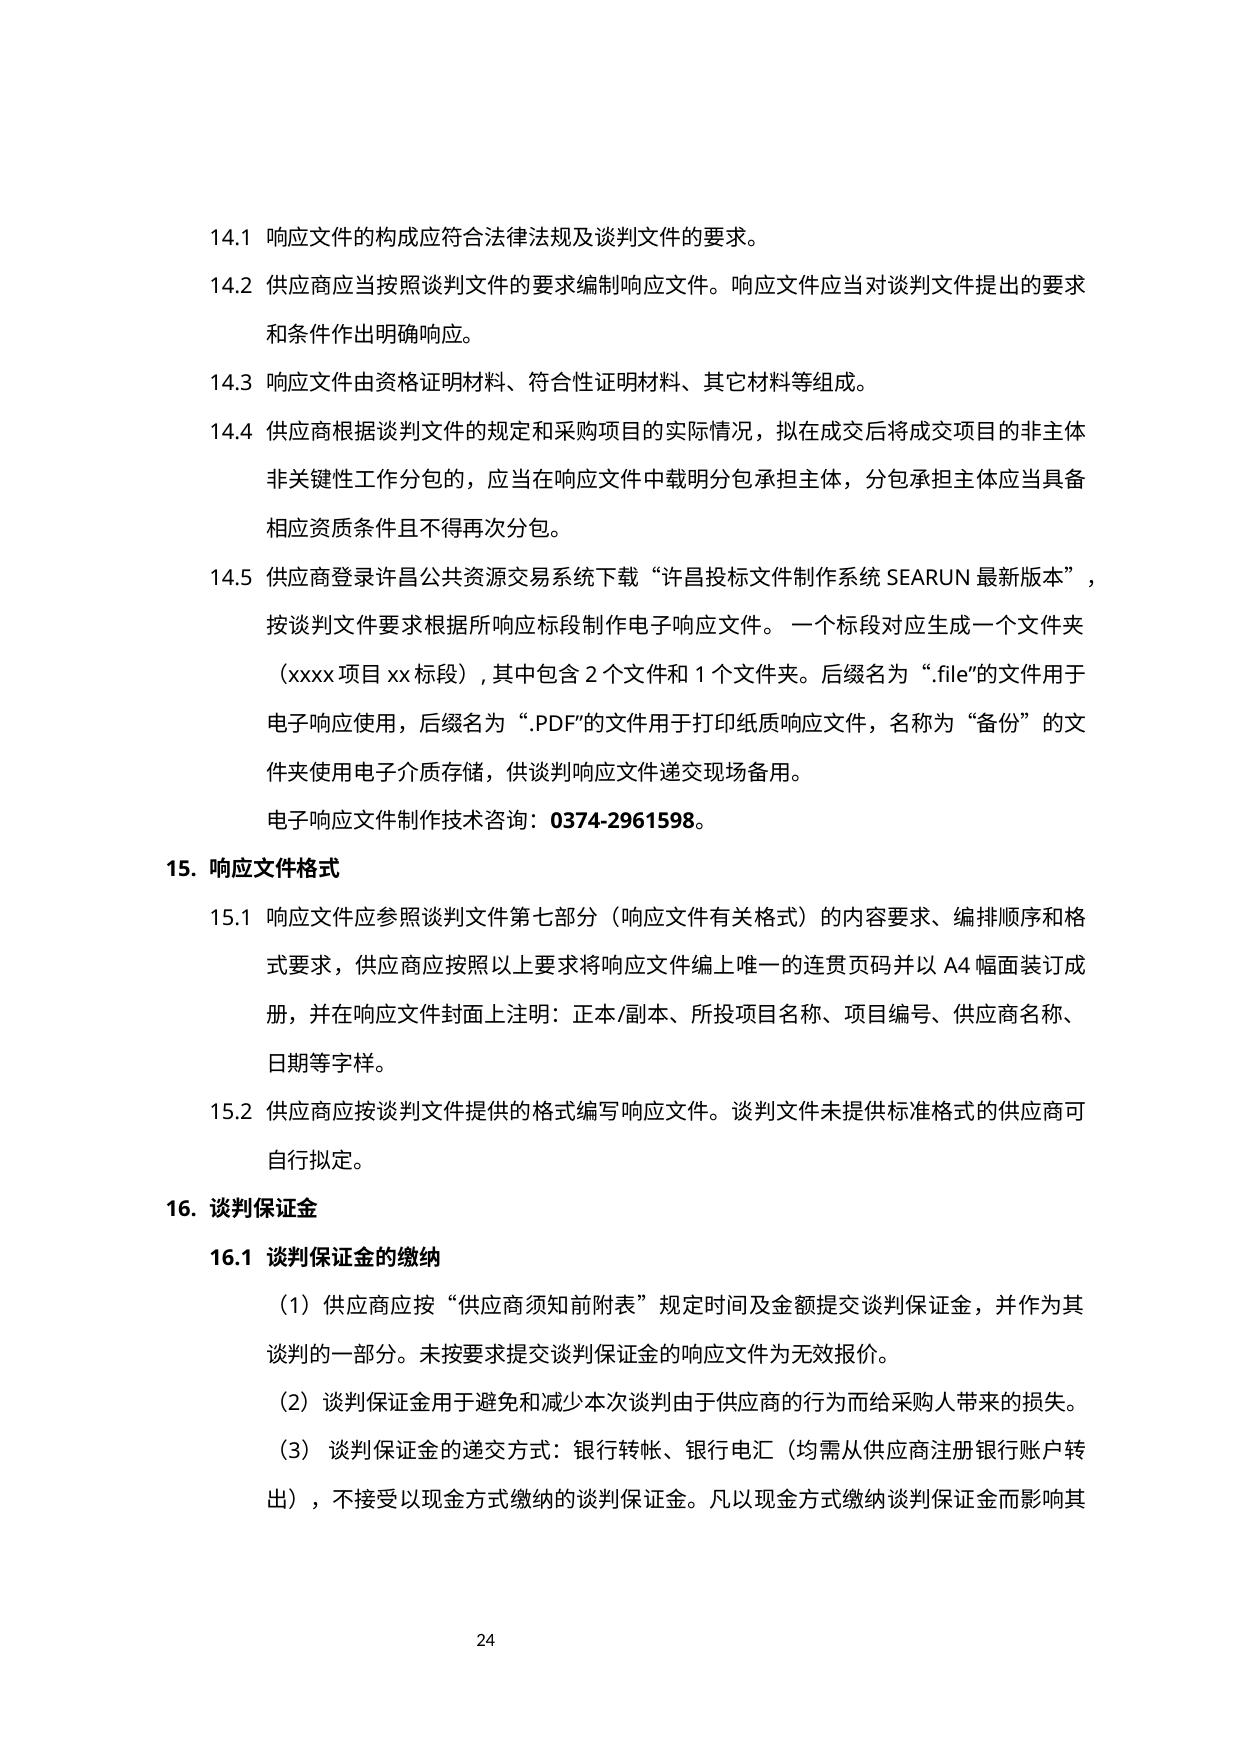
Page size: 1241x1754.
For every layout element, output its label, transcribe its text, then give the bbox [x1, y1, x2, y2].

text 电子响应文件制作技术咨询：0374-2961598。 [266, 802, 1087, 835]
list 谈判保证金的缴纳 [209, 1239, 1087, 1272]
list 供应商根据谈判文件的规定和采购项目的实际情况，拟在成交后将成交项目的非主体、非关键性工作分包的，应当在响应文件中载明分包承担主体，分包承担主体应当具备相应资质条件且不得再次分包。 [209, 413, 1087, 543]
text （2）谈判保证金用于避免和减少本次谈判由于供应商的行为而给采购人带来的损失。 [266, 1384, 1087, 1417]
list 供应商登录许昌公共资源交易系统下载“许昌投标文件制作系统SEARUN 最新版本”，按谈判文件要求根据所响应标段制作电子响应文件。 一个标段对应生成一个文件夹（xxxx项目xx标段）, 其中包含2个文件和1个文件夹。后缀名为“.file”的文件用于电子响应使用，后缀名为“.PDF”的文件用于打印纸质响应文件，名称为“备份”的文件夹使用电子介质存储，供谈判响应文件递交现场备用。 [209, 559, 1087, 787]
list 供应商应当按照谈判文件的要求编制响应文件。响应文件应当对谈判文件提出的要求和条件作出明确响应。 [209, 268, 1087, 349]
list 响应文件格式 [165, 851, 1087, 883]
text （1）供应商应按“供应商须知前附表”规定时间及金额提交谈判保证金，并作为其谈判的一部分。未按要求提交谈判保证金的响应文件为无效报价。 [266, 1287, 1087, 1369]
list 供应商应按谈判文件提供的格式编写响应文件。谈判文件未提供标准格式的供应商可自行拟定。 [209, 1094, 1087, 1175]
list 响应文件的构成应符合法律法规及谈判文件的要求。 [209, 219, 1087, 252]
list 谈判保证金 [165, 1191, 1087, 1223]
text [266, 1433, 1087, 1514]
list 响应文件由资格证明材料、符合性证明材料、其它材料等组成。 [209, 365, 1087, 397]
list 响应文件应参照谈判文件第七部分（响应文件有关格式）的内容要求、编排顺序和格式要求，供应商应按照以上要求将响应文件编上唯一的连贯页码并以A4幅面装订成册，并在响应文件封面上注明：正本/副本、所投项目名称、项目编号、供应商名称、日期等字样。 [209, 899, 1087, 1078]
